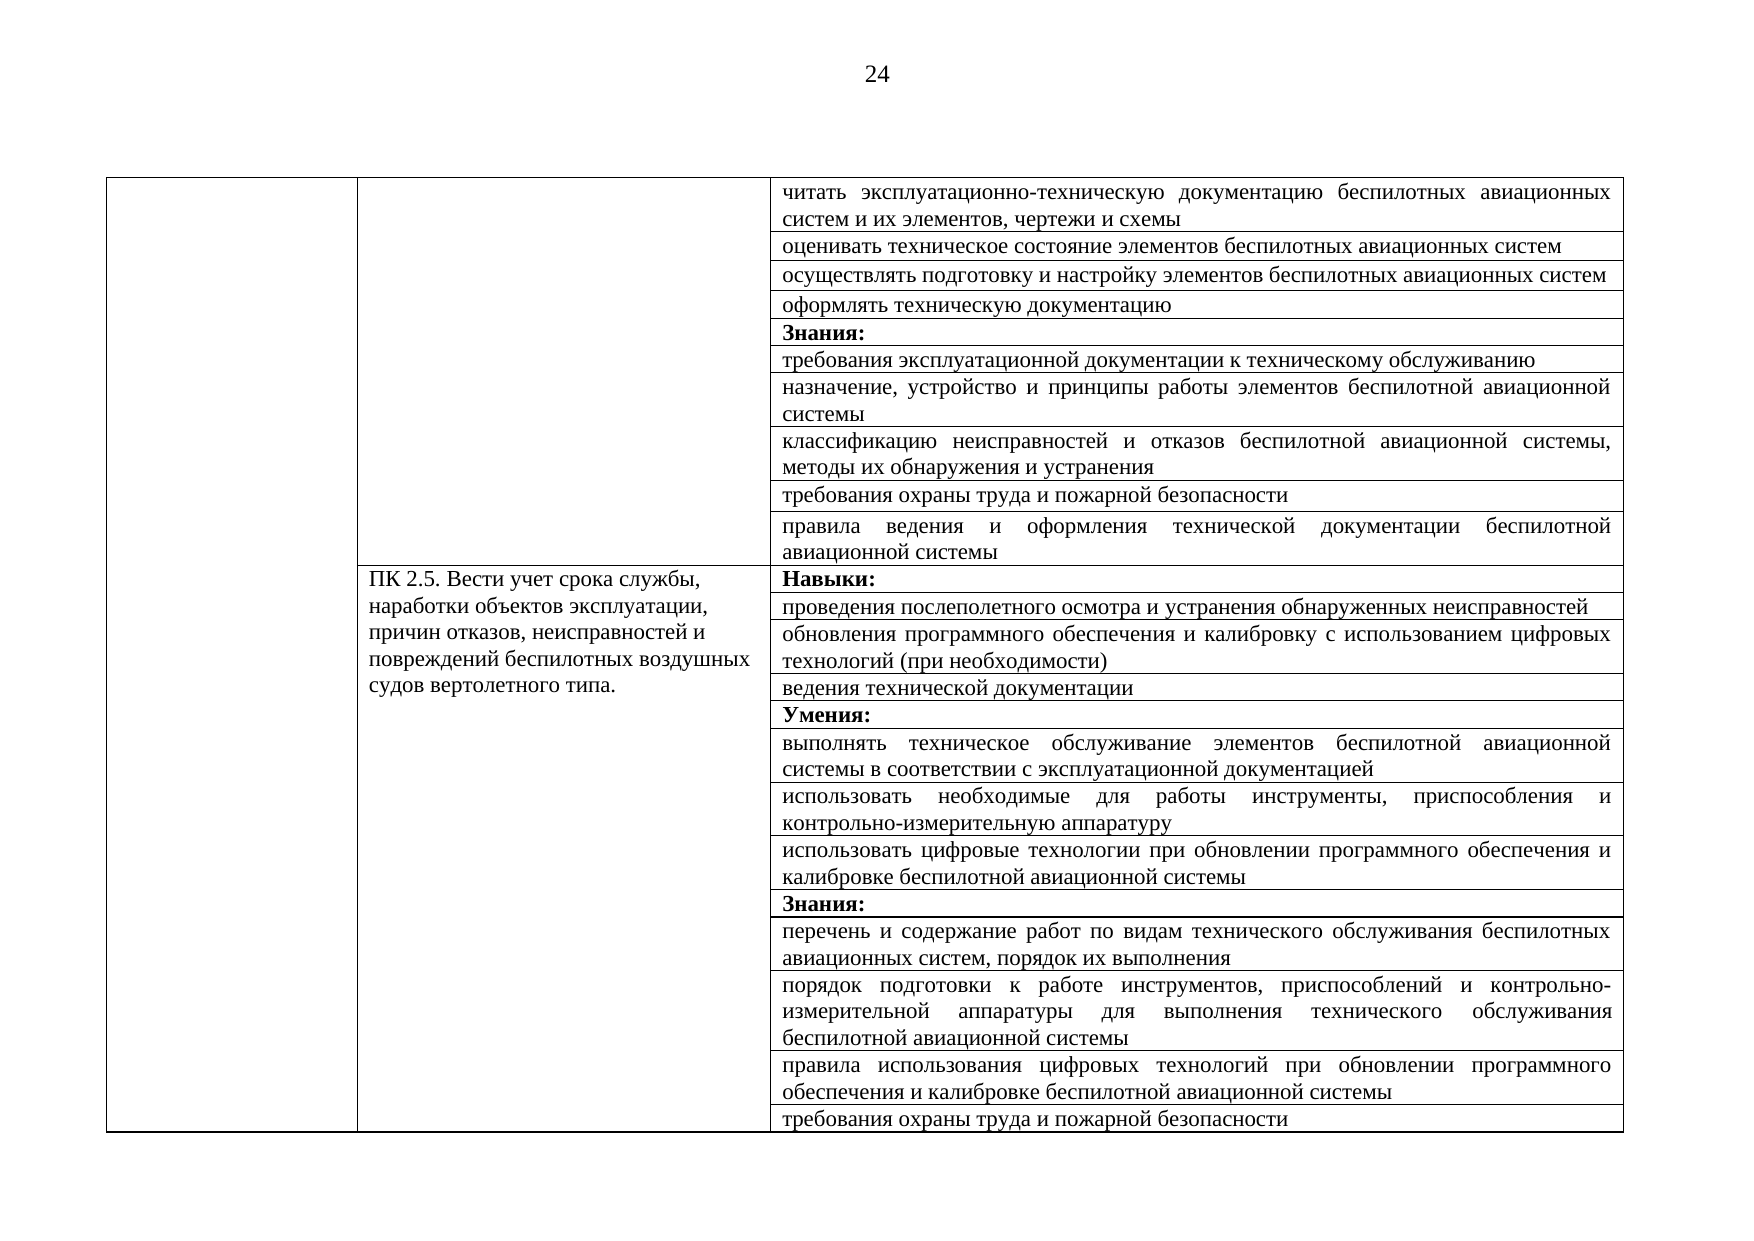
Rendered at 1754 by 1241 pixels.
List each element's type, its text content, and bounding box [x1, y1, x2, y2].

table_cell обновления программного обеспечения и калибровку с использованием цифровых технологий (при необходимости) [771, 620, 1623, 673]
table_cell выполнять техническое обслуживание элементов беспилотной авиационной системы в соответствии с эксплуатационной документацией [771, 729, 1623, 782]
table_cell требования охраны труда и пожарной безопасности [771, 1105, 1623, 1131]
table_cell требования эксплуатационной документации к техническому обслуживанию [771, 346, 1623, 372]
table_cell Умения: [771, 701, 1623, 728]
table_cell использовать цифровые технологии при обновлении программного обеспечения и калибровке беспилотной авиационной системы [771, 836, 1623, 889]
table_cell использовать необходимые для работы инструменты, приспособления и контрольно-измерительную аппаратуру [771, 783, 1623, 835]
table_cell требования охраны труда и пожарной безопасности [771, 481, 1623, 511]
table_cell оценивать техническое состояние элементов беспилотных авиационных систем [771, 232, 1623, 260]
table_cell назначение, устройство и принципы работы элементов беспилотной авиационной системы [771, 373, 1623, 426]
table_cell проведения послеполетного осмотра и устранения обнаруженных неисправностей [771, 593, 1623, 619]
table_cell правила использования цифровых технологий при обновлении программного обеспечения и калибровке беспилотной авиационной системы [771, 1051, 1623, 1104]
table_cell читать эксплуатационно-техническую документацию беспилотных авиационных систем и их элементов, чертежи и схемы [771, 178, 1623, 231]
table_cell порядок подготовки к работе инструментов, приспособлений и контрольно-измерительной аппаратуры для выполнения технического обслуживания беспилотной авиационной системы [771, 971, 1623, 1050]
table_cell ПК 2.5. Вести учет срока службы, наработки объектов эксплуатации, причин отказов, неисправностей и повреждений беспилотных воздушных судов вертолетного типа. [358, 566, 770, 1131]
table_cell оформлять техническую документацию [771, 291, 1623, 317]
table_cell ведения технической документации [771, 674, 1623, 700]
table_cell Навыки: [771, 566, 1623, 592]
table_cell осуществлять подготовку и настройку элементов беспилотных авиационных систем [771, 261, 1623, 290]
table_cell [358, 178, 770, 564]
table_cell классификацию неисправностей и отказов беспилотной авиационной системы, методы их обнаружения и устранения [771, 427, 1623, 480]
table_cell перечень и содержание работ по видам технического обслуживания беспилотных авиационных систем, порядок их выполнения [771, 918, 1623, 970]
table_cell правила ведения и оформления технической документации беспилотной авиационной системы [771, 512, 1623, 564]
table_cell Знания: [771, 319, 1623, 345]
table_cell Знания: [771, 890, 1623, 916]
